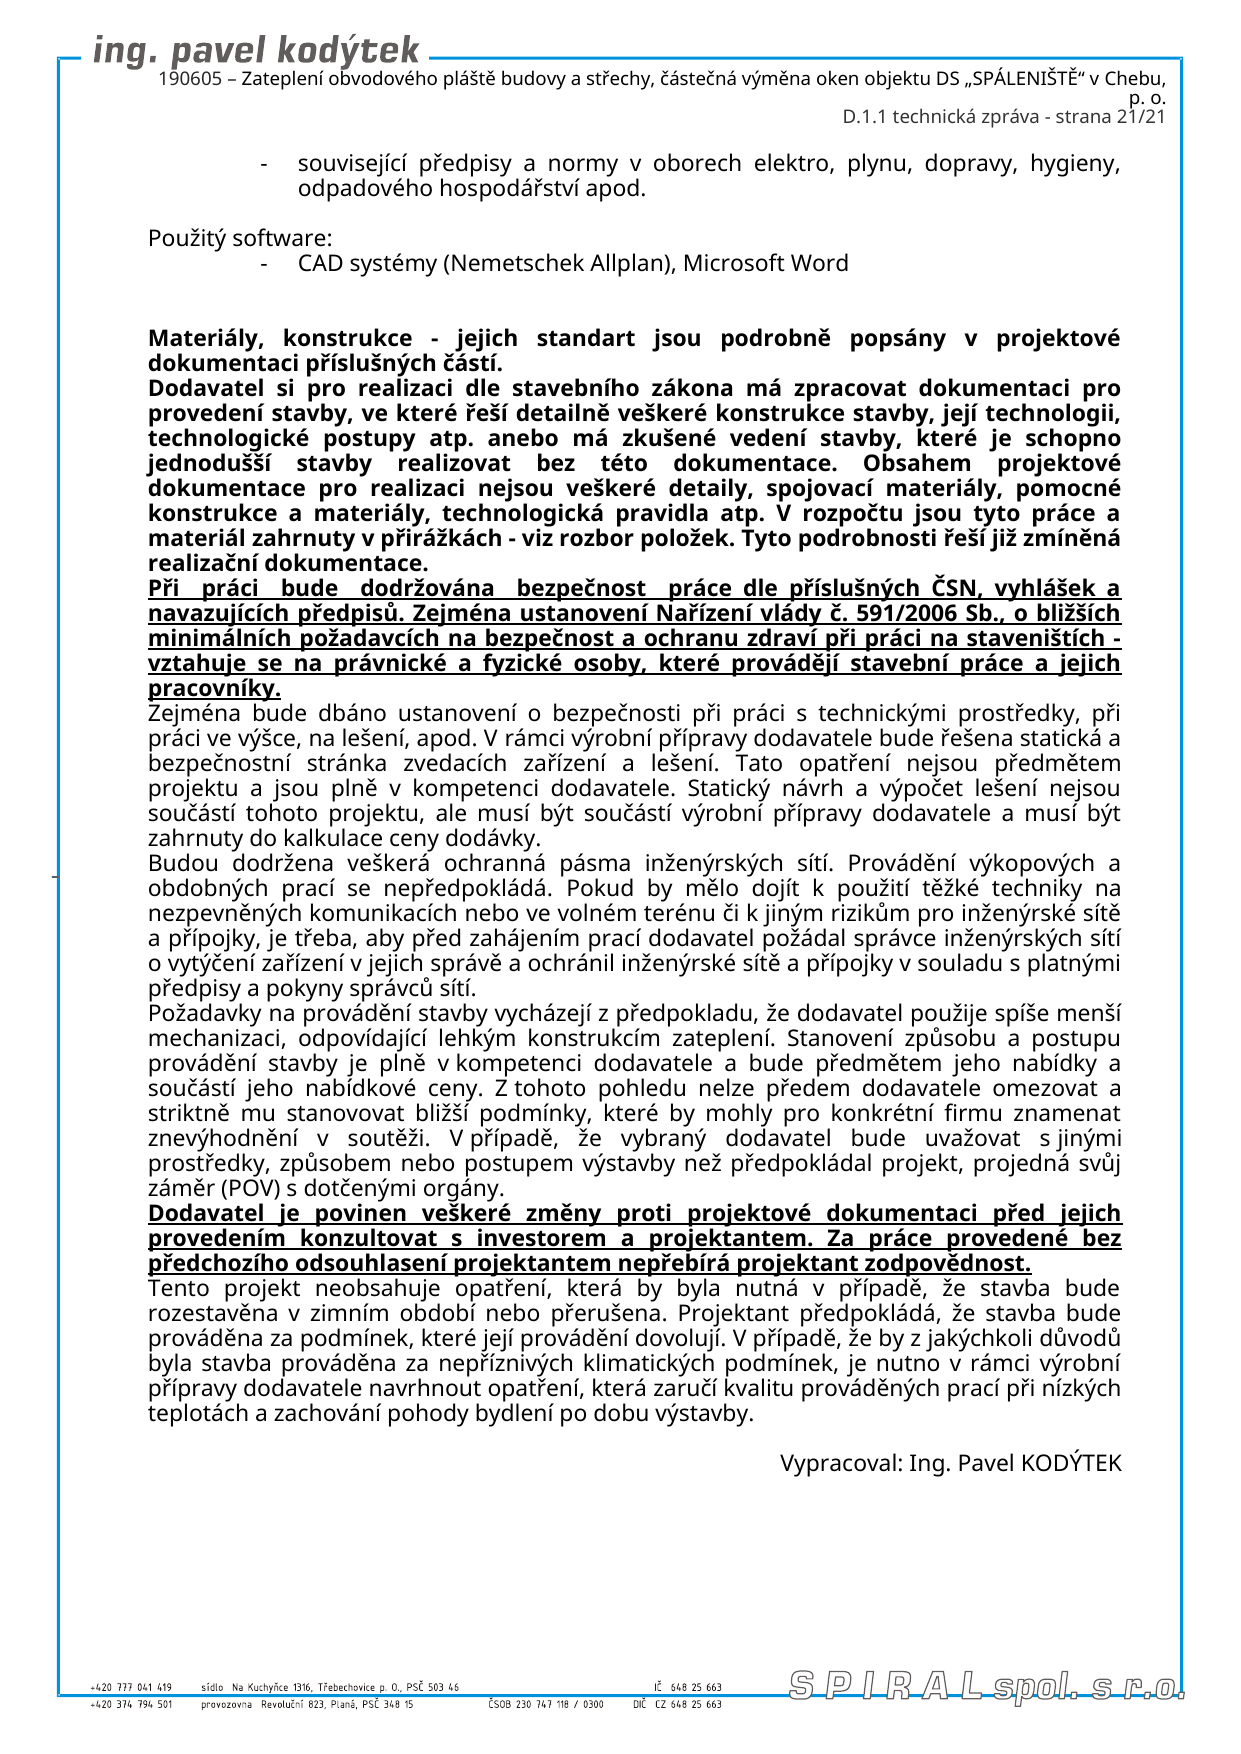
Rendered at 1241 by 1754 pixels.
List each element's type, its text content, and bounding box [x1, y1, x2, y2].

text Dodavatel je povinen veškeré změny proti projektové dokumentaci před jejich provedením konzultovat s investorem a projektantem. Za práce provedené bez předchozího odsouhlasení projektantem nepřebírá projektant zodpovědnost. [148, 1250, 1122, 1276]
text Při práci bude dodržována bezpečnost práce dle příslušných ČSN, vyhlášek a navazujících předpisů. Zejména ustanovení Nařízení vlády č. 591/2006 Sb., o bližších minimálních požadavcích na bezpečnost a ochranu zdraví při práci na staveništích - vztahuje se na právnické a fyzické osoby, které provádějí stavební práce a jejich pracovníky. [148, 600, 1122, 623]
text Budou dodržena veškerá ochranná pásma inženýrských sítí. Provádění výkopových a obdobných prací se nepředpokládá. Pokud by mělo dojít k použití těžké techniky na nezpevněných komunikacích nebo ve volném terénu či k jiným rizikům pro inženýrské sítě a přípojky, je třeba, aby před zahájením prací dodavatel požádal správce inženýrských sítí o vytýčení zařízení v jejich správě a ochránil inženýrské sítě a přípojky v souladu s platnými předpisy a pokyny správců sítí. [148, 851, 1122, 1001]
text Tento projekt neobsahuje opatření, která by byla nutná v případě, že stavba bude rozestavěna v zimním období nebo přerušena. Projektant předpokládá, že stavba bude prováděna za podmínek, které její provádění dovolují. V případě, že by z jakýchkoli důvodů byla stavba prováděna za nepříznivých klimatických podmínek, je nutno v rámci výrobní přípravy dodavatele navrhnout opatření, která zaručí kvalitu prováděných prací při nízkých teplotách a zachování pohody bydlení po dobu výstavby. [148, 1276, 1122, 1426]
text Dodavatel je povinen veškeré změny proti projektové dokumentaci před jejich provedením konzultovat s investorem a projektantem. Za práce provedené bez předchozího odsouhlasení projektantem nepřebírá projektant zodpovědnost. [148, 1225, 1122, 1248]
text Při práci bude dodržována bezpečnost práce dle příslušných ČSN, vyhlášek a navazujících předpisů. Zejména ustanovení Nařízení vlády č. 591/2006 Sb., o bližších minimálních požadavcích na bezpečnost a ochranu zdraví při práci na staveništích - vztahuje se na právnické a fyzické osoby, které provádějí stavební práce a jejich pracovníky. [148, 650, 1122, 673]
text Při práci bude dodržována bezpečnost práce dle příslušných ČSN, vyhlášek a navazujících předpisů. Zejména ustanovení Nařízení vlády č. 591/2006 Sb., o bližších minimálních požadavcích na bezpečnost a ochranu zdraví při práci na staveništích - vztahuje se na právnické a fyzické osoby, které provádějí stavební práce a jejich pracovníky. [148, 625, 1122, 648]
text Dodavatel si pro realizaci dle stavebního zákona má zpracovat dokumentaci pro provedení stavby, ve které řeší detailně veškeré konstrukce stavby, její technologii, technologické postupy atp. anebo má zkušené vedení stavby, které je schopno jednodušší stavby realizovat bez této dokumentace. Obsahem projektové dokumentace pro realizaci nejsou veškeré detaily, spojovací materiály, pomocné konstrukce a materiály, technologická pravidla atp. V rozpočtu jsou tyto práce a materiál zahrnuty v přirážkách - viz rozbor položek. Tyto podrobnosti řeší již zmíněná realizační dokumentace. [148, 376, 1122, 576]
text Zejména bude dbáno ustanovení o bezpečnosti při práci s technickými prostředky, při práci ve výšce, na lešení, apod. V rámci výrobní přípravy dodavatele bude řešena statická a bezpečnostní stránka zvedacích zařízení a lešení. Tato opatření nejsou předmětem projektu a jsou plně v kompetenci dodavatele. Statický návrh a výpočet lešení nejsou součástí tohoto projektu, ale musí být součástí výrobní přípravy dodavatele a musí být zahrnuty do kalkulace ceny dodávky. [148, 701, 1122, 851]
text Při práci bude dodržována bezpečnost práce dle příslušných ČSN, vyhlášek a navazujících předpisů. Zejména ustanovení Nařízení vlády č. 591/2006 Sb., o bližších minimálních požadavcích na bezpečnost a ochranu zdraví při práci na staveništích - vztahuje se na právnické a fyzické osoby, které provádějí stavební práce a jejich pracovníky. [148, 576, 1122, 598]
text Při práci bude dodržována bezpečnost práce dle příslušných ČSN, vyhlášek a navazujících předpisů. Zejména ustanovení Nařízení vlády č. 591/2006 Sb., o bližších minimálních požadavcích na bezpečnost a ochranu zdraví při práci na staveništích - vztahuje se na právnické a fyzické osoby, které provádějí stavební práce a jejich pracovníky. [148, 675, 1122, 701]
text Dodavatel je povinen veškeré změny proti projektové dokumentaci před jejich provedením konzultovat s investorem a projektantem. Za práce provedené bez předchozího odsouhlasení projektantem nepřebírá projektant zodpovědnost. [148, 1201, 1122, 1223]
list CAD systémy (Nemetschek Allplan), Microsoft Word [260, 251, 1122, 276]
text Požadavky na provádění stavby vycházejí z předpokladu, že dodavatel použije spíše menší mechanizaci, odpovídající lehkým konstrukcím zateplení. Stanovení způsobu a postupu provádění stavby je plně v kompetenci dodavatele a bude předmětem jeho nabídky a součástí jeho nabídkové ceny. Z tohoto pohledu nelze předem dodavatele omezovat a striktně mu stanovovat bližší podmínky, které by mohly pro konkrétní firmu znamenat znevýhodnění v soutěži. V případě, že vybraný dodavatel bude uvažovat s jinými prostředky, způsobem nebo postupem výstavby než předpokládal projekt, projedná svůj záměr (POV) s dotčenými orgány. [148, 1001, 1122, 1201]
text Vypracoval: Ing. Pavel KODÝTEK [148, 1451, 1122, 1476]
text Použitý software: [148, 226, 1122, 251]
text Materiály, konstrukce - jejich standart jsou podrobně popsány v projektové dokumentaci příslušných částí. [148, 326, 1122, 376]
list související předpisy a normy v oborech elektro, plynu, dopravy, hygieny, odpadového hospodářství apod. [260, 151, 1122, 201]
